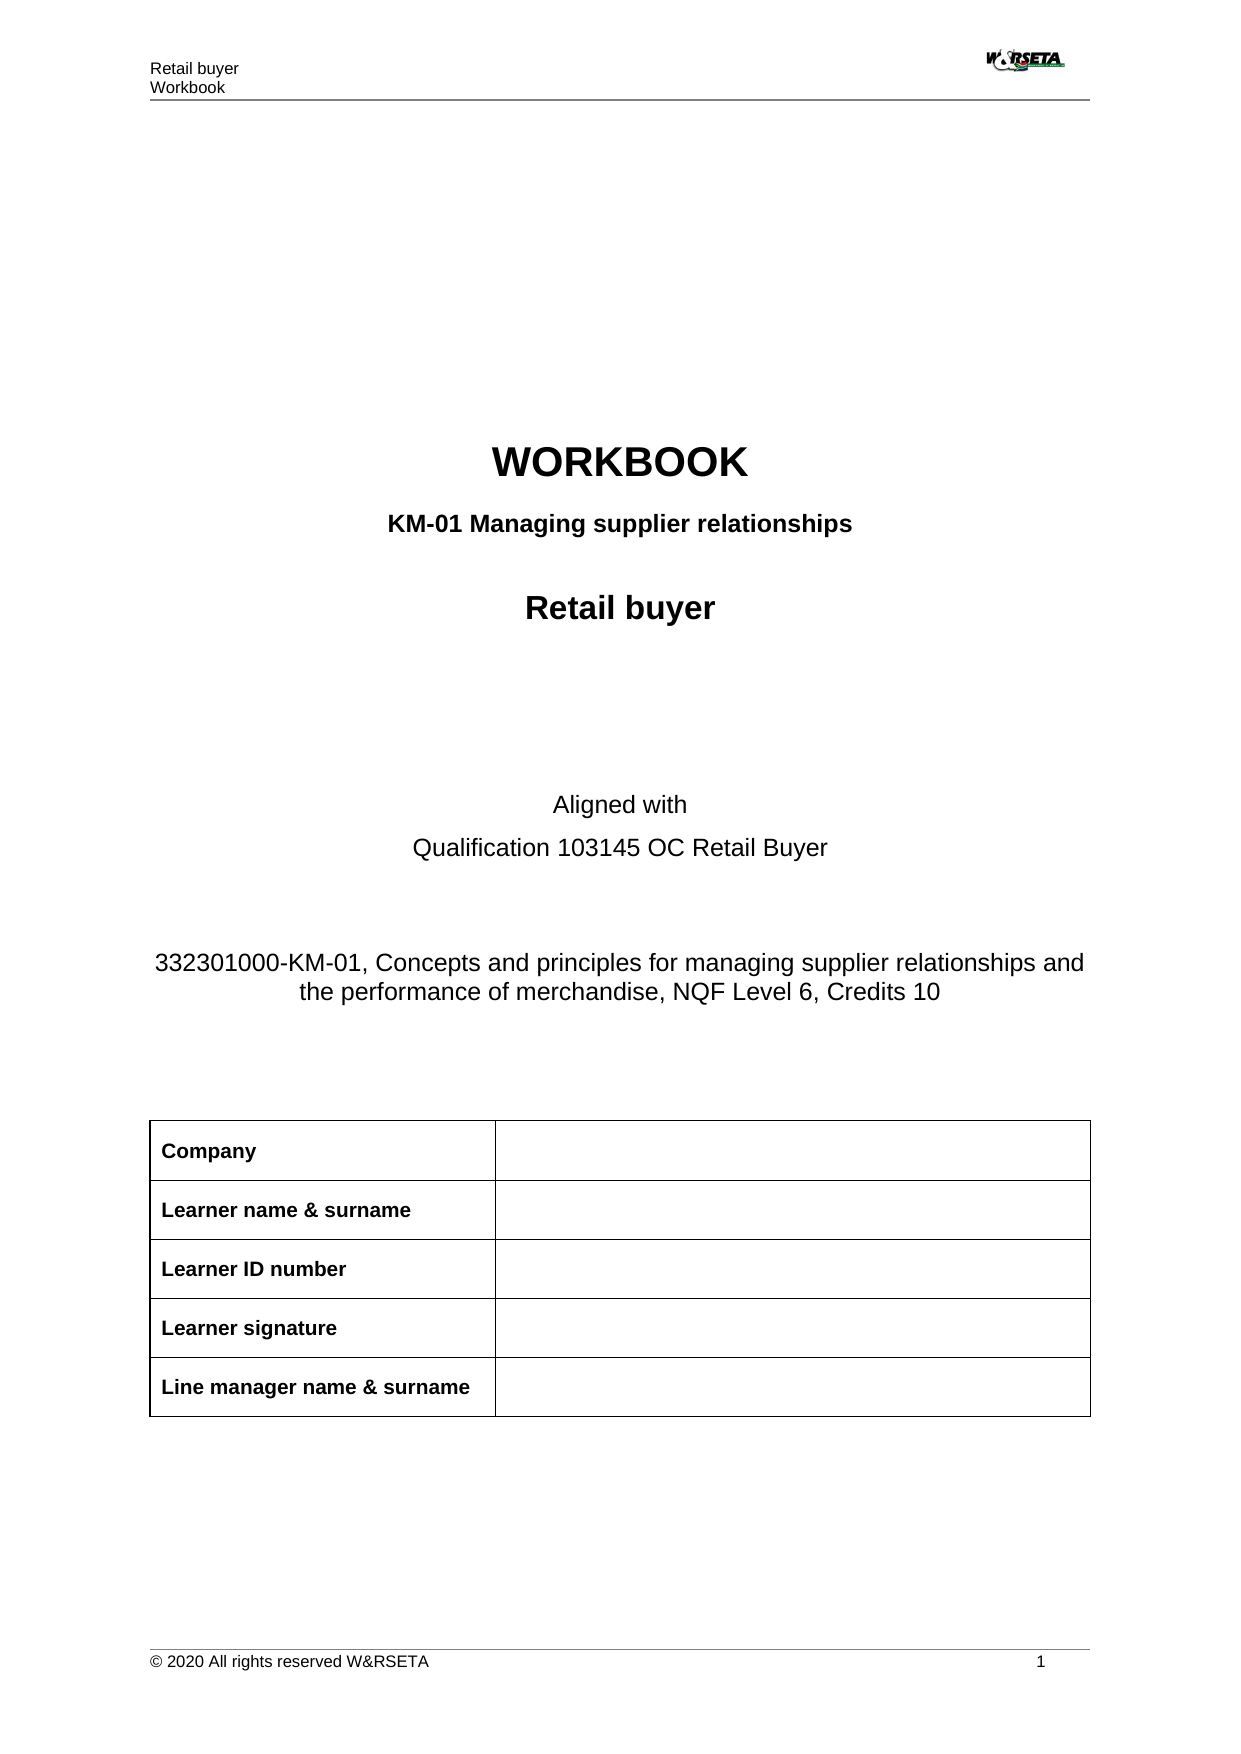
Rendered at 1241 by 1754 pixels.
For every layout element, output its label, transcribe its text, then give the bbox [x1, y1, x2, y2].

text 332301000-KM-01, Concepts and principles for managing supplier relationships and the performance of merchandise, NQF Level 6, Credits 10 [150, 948, 1090, 1005]
table_cell Learner signature [151, 1299, 495, 1357]
table_header Company [151, 1121, 495, 1179]
text Aligned with [150, 790, 1090, 818]
table_cell [496, 1299, 1090, 1357]
text KM-01 Managing supplier relationships [150, 509, 1090, 538]
text Qualification 103145 OC Retail Buyer [150, 833, 1090, 862]
table_cell Learner name & surname [151, 1181, 495, 1238]
table_cell [496, 1358, 1090, 1416]
picture [986, 49, 1065, 72]
text Retail buyer [150, 588, 1090, 627]
table_cell [496, 1240, 1090, 1298]
text WORKBOOK [150, 437, 1090, 485]
table_cell Learner ID number [151, 1240, 495, 1298]
table_cell Line manager name & surname [151, 1358, 495, 1416]
table_cell [496, 1181, 1090, 1238]
table_header [496, 1121, 1090, 1179]
